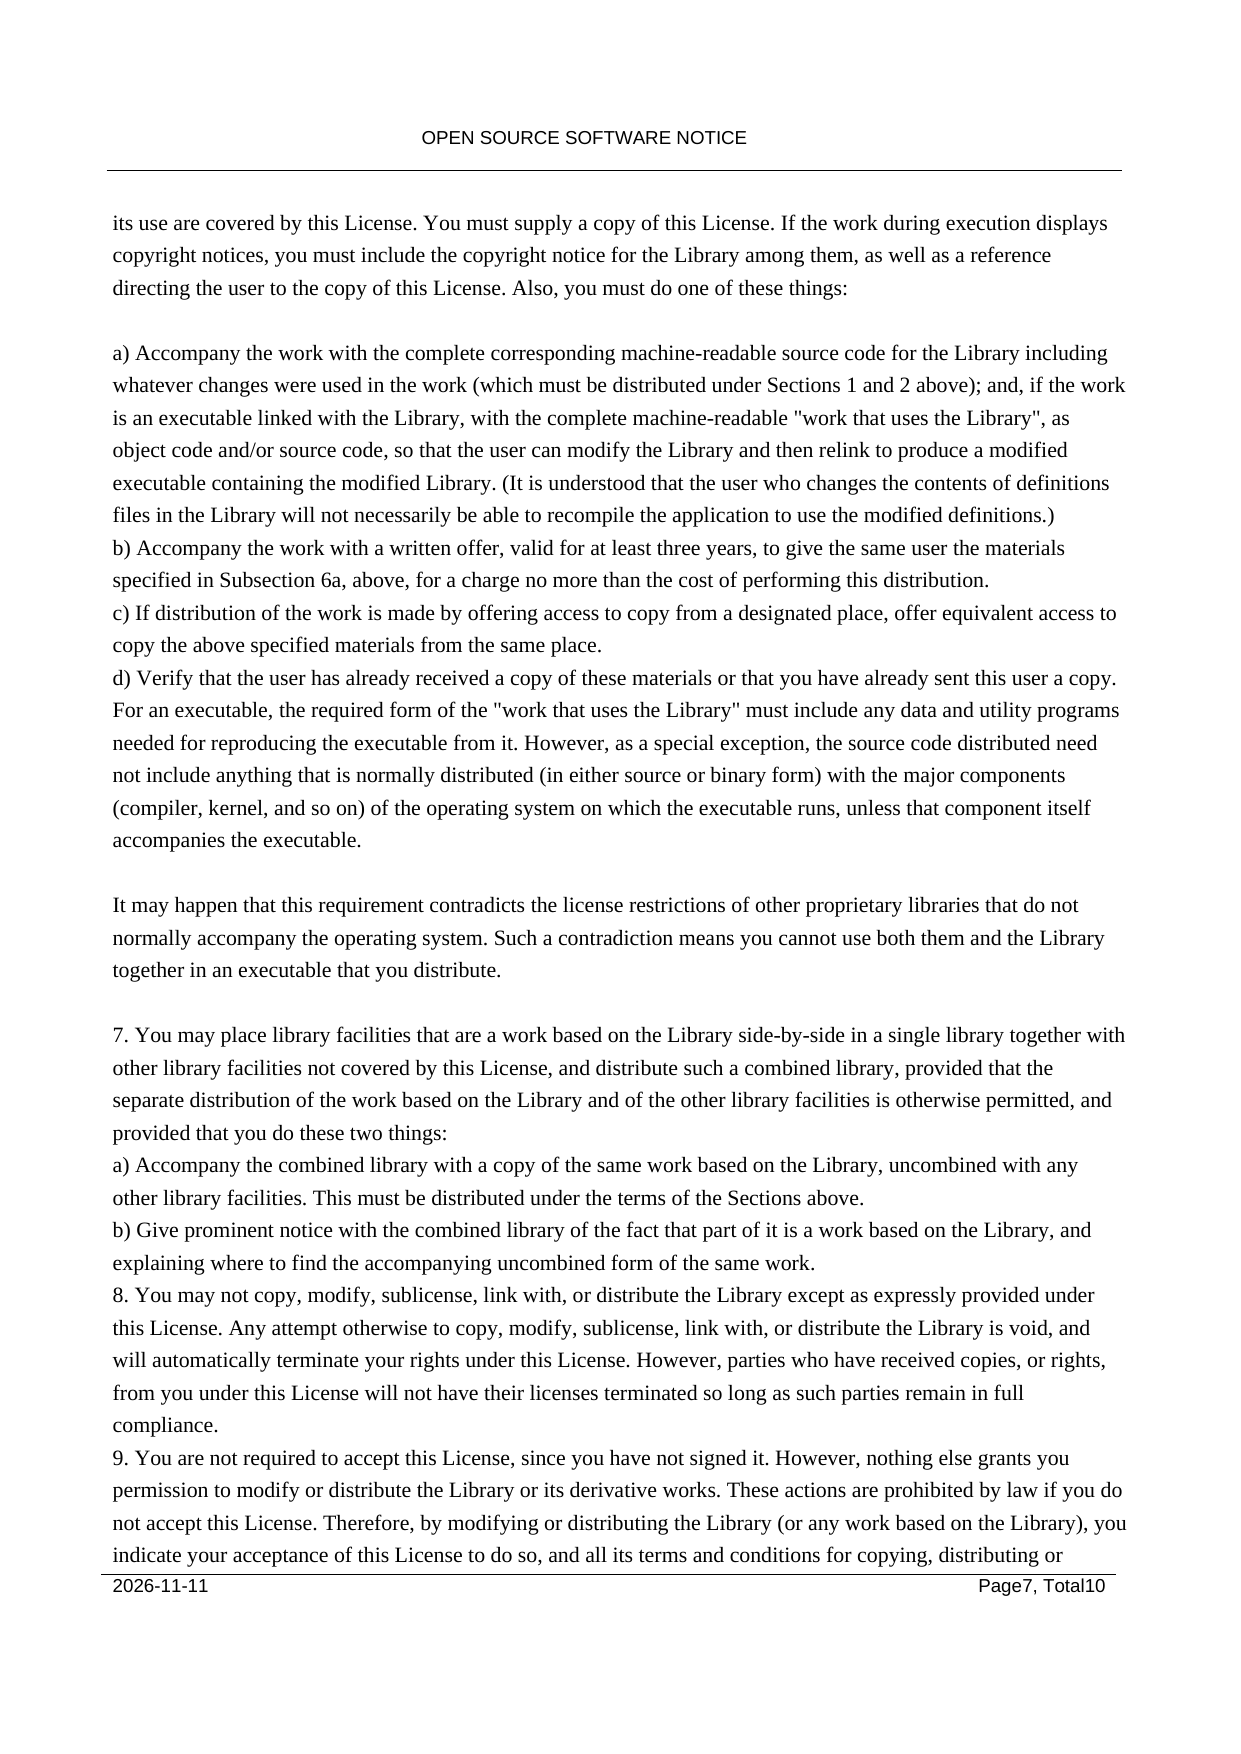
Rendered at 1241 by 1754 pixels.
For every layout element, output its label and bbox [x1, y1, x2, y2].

text [112, 206, 1128, 1571]
